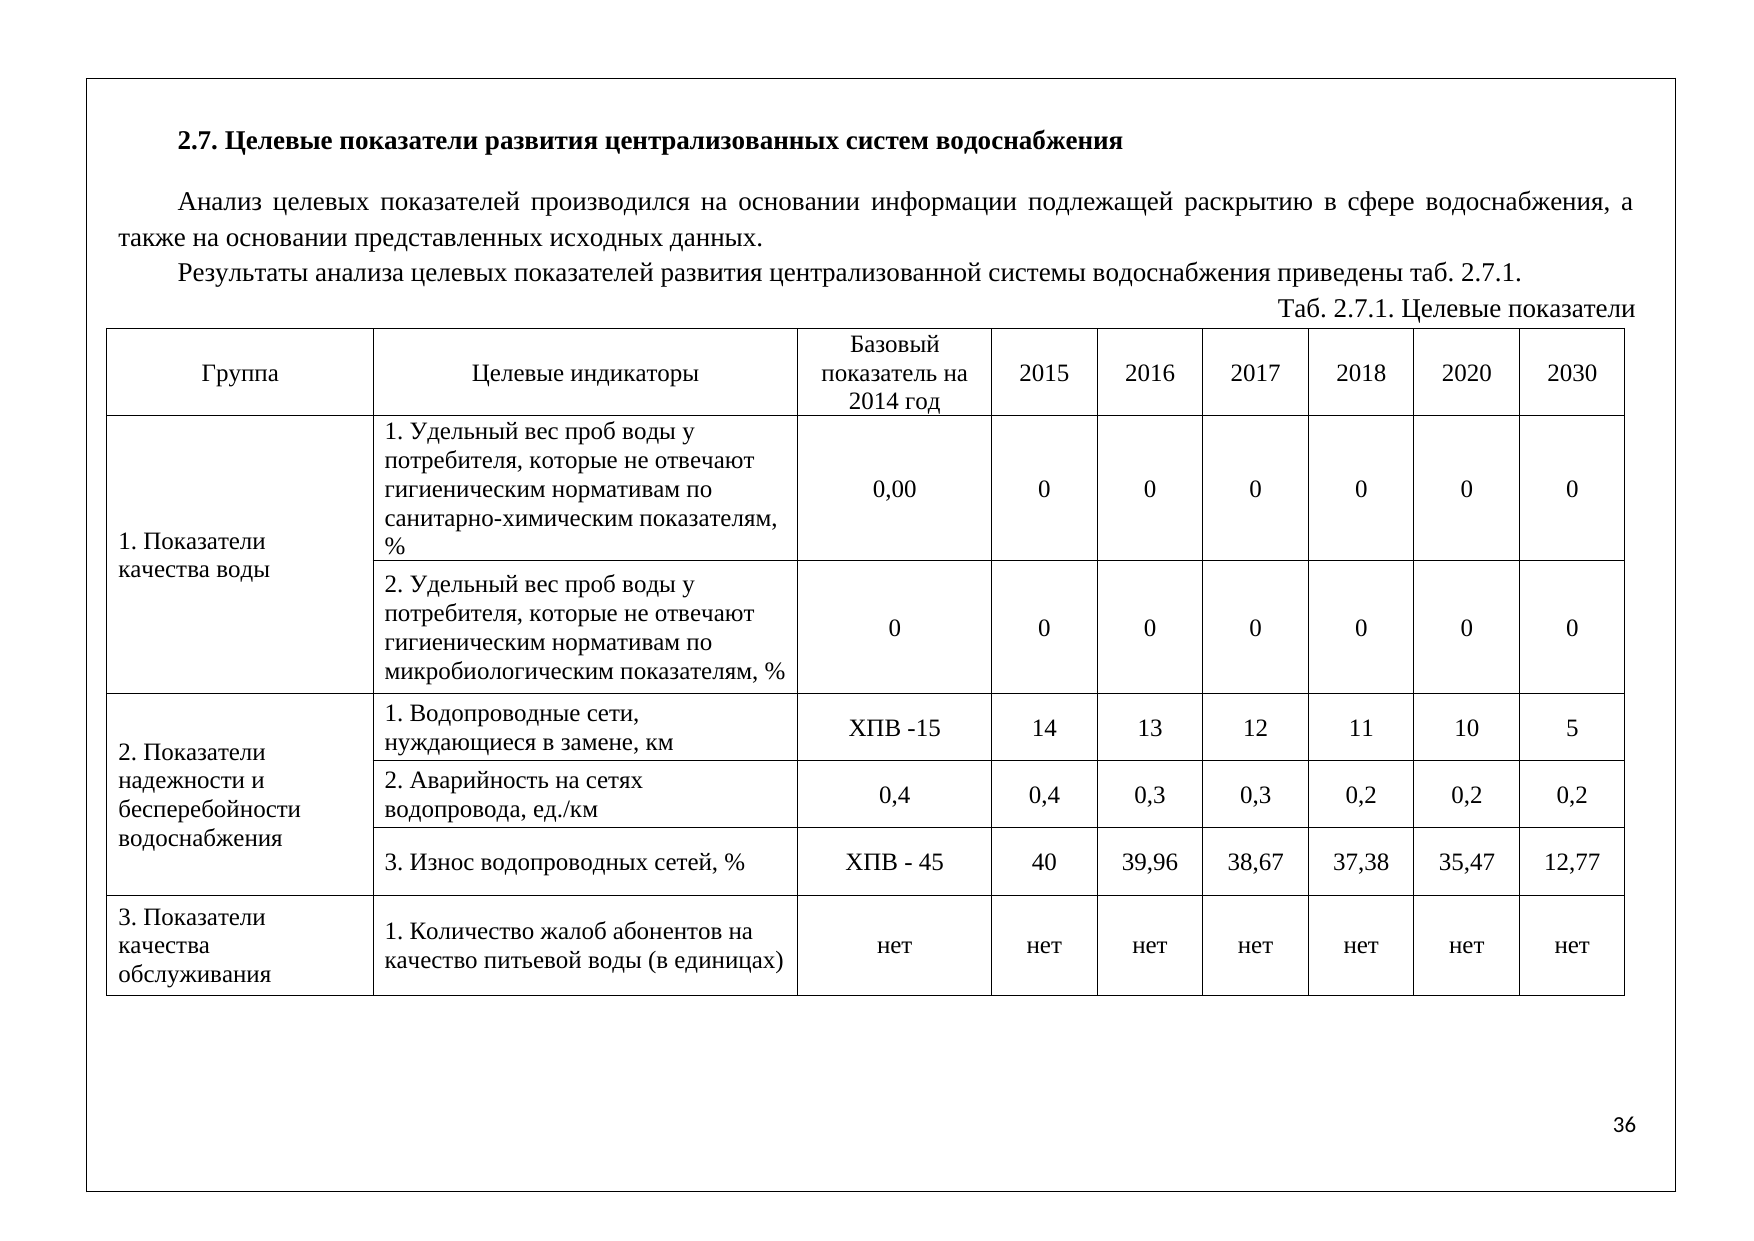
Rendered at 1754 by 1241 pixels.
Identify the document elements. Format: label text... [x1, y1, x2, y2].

table_cell нет [798, 896, 991, 994]
table_cell 13 [1098, 694, 1202, 760]
table_header 2030 [1520, 329, 1624, 415]
table_cell 0,4 [992, 761, 1097, 827]
table_cell 39,96 [1098, 828, 1202, 894]
table_cell 0 [992, 416, 1097, 560]
table_cell нет [1309, 896, 1413, 994]
table_header 2015 [992, 329, 1097, 415]
table_cell 0,4 [798, 761, 991, 827]
table_cell 0 [1414, 416, 1519, 560]
table_cell 0 [992, 561, 1097, 693]
table_cell ХПВ -15 [798, 694, 991, 760]
table_header 2016 [1098, 329, 1202, 415]
table_header Базовый показатель на 2014 год [798, 329, 991, 415]
table_cell 35,47 [1414, 828, 1519, 894]
text Результаты анализа целевых показателей развития централизованной системы водоснабжения приведены таб. 2.7.1. [118, 256, 1636, 288]
text Анализ целевых показателей производился на основании информации подлежащей раскрытию в сфере водоснабжения, а также на основании представленных исходных данных. [118, 185, 1636, 252]
table_cell 0,2 [1309, 761, 1413, 827]
table_cell 0 [1520, 561, 1624, 693]
table_cell нет [1098, 896, 1202, 994]
table_cell 2. Аварийность на сетях водопровода, ед./км [374, 761, 797, 827]
table_cell нет [1520, 896, 1624, 994]
table_cell 0 [1203, 561, 1308, 693]
table_cell 2. Удельный вес проб воды у потребителя, которые не отвечают гигиеническим нормативам по микробиологическим показателям, % [374, 561, 797, 693]
table_cell 10 [1414, 694, 1519, 760]
table_cell 5 [1520, 694, 1624, 760]
text Таб. 2.7.1. Целевые показатели [118, 292, 1636, 323]
table_cell 14 [992, 694, 1097, 760]
table_cell 38,67 [1203, 828, 1308, 894]
table_cell 40 [992, 828, 1097, 894]
table_header 2020 [1414, 329, 1519, 415]
table_header 2017 [1203, 329, 1308, 415]
table_cell 1. Показатели качества воды [107, 416, 373, 693]
table_cell 1. Водопроводные сети, нуждающиеся в замене, км [374, 694, 797, 760]
table_cell 0 [1309, 561, 1413, 693]
table_cell 2. Показатели надежности и бесперебойности водоснабжения [107, 694, 373, 894]
table_cell 0 [1309, 416, 1413, 560]
table_cell 0,3 [1203, 761, 1308, 827]
table_cell 0,2 [1414, 761, 1519, 827]
table_cell 0,00 [798, 416, 991, 560]
table_cell 12 [1203, 694, 1308, 760]
table_cell 0,2 [1520, 761, 1624, 827]
table_cell 0 [1098, 561, 1202, 693]
table_cell 0 [1520, 416, 1624, 560]
table_cell 37,38 [1309, 828, 1413, 894]
table_cell нет [1203, 896, 1308, 994]
table_cell 11 [1309, 694, 1413, 760]
table_cell 0 [1203, 416, 1308, 560]
table_cell 1. Удельный вес проб воды у потребителя, которые не отвечают гигиеническим нормативам по санитарно-химическим показателям, % [374, 416, 797, 560]
table_header Целевые индикаторы [374, 329, 797, 415]
table_cell нет [1414, 896, 1519, 994]
table_cell 0 [1414, 561, 1519, 693]
table_cell ХПВ - 45 [798, 828, 991, 894]
table_cell 3. Износ водопроводных сетей, % [374, 828, 797, 894]
table_cell нет [992, 896, 1097, 994]
table_header 2018 [1309, 329, 1413, 415]
table_cell 12,77 [1520, 828, 1624, 894]
table_cell 0 [1098, 416, 1202, 560]
subtitle 2.7. Целевые показатели развития централизованных систем водоснабжения [118, 124, 1636, 155]
table_cell 0,3 [1098, 761, 1202, 827]
table_cell 1. Количество жалоб абонентов на качество питьевой воды (в единицах) [374, 896, 797, 994]
table_header Группа [107, 329, 373, 415]
table_cell 0 [798, 561, 991, 693]
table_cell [107, 896, 373, 994]
